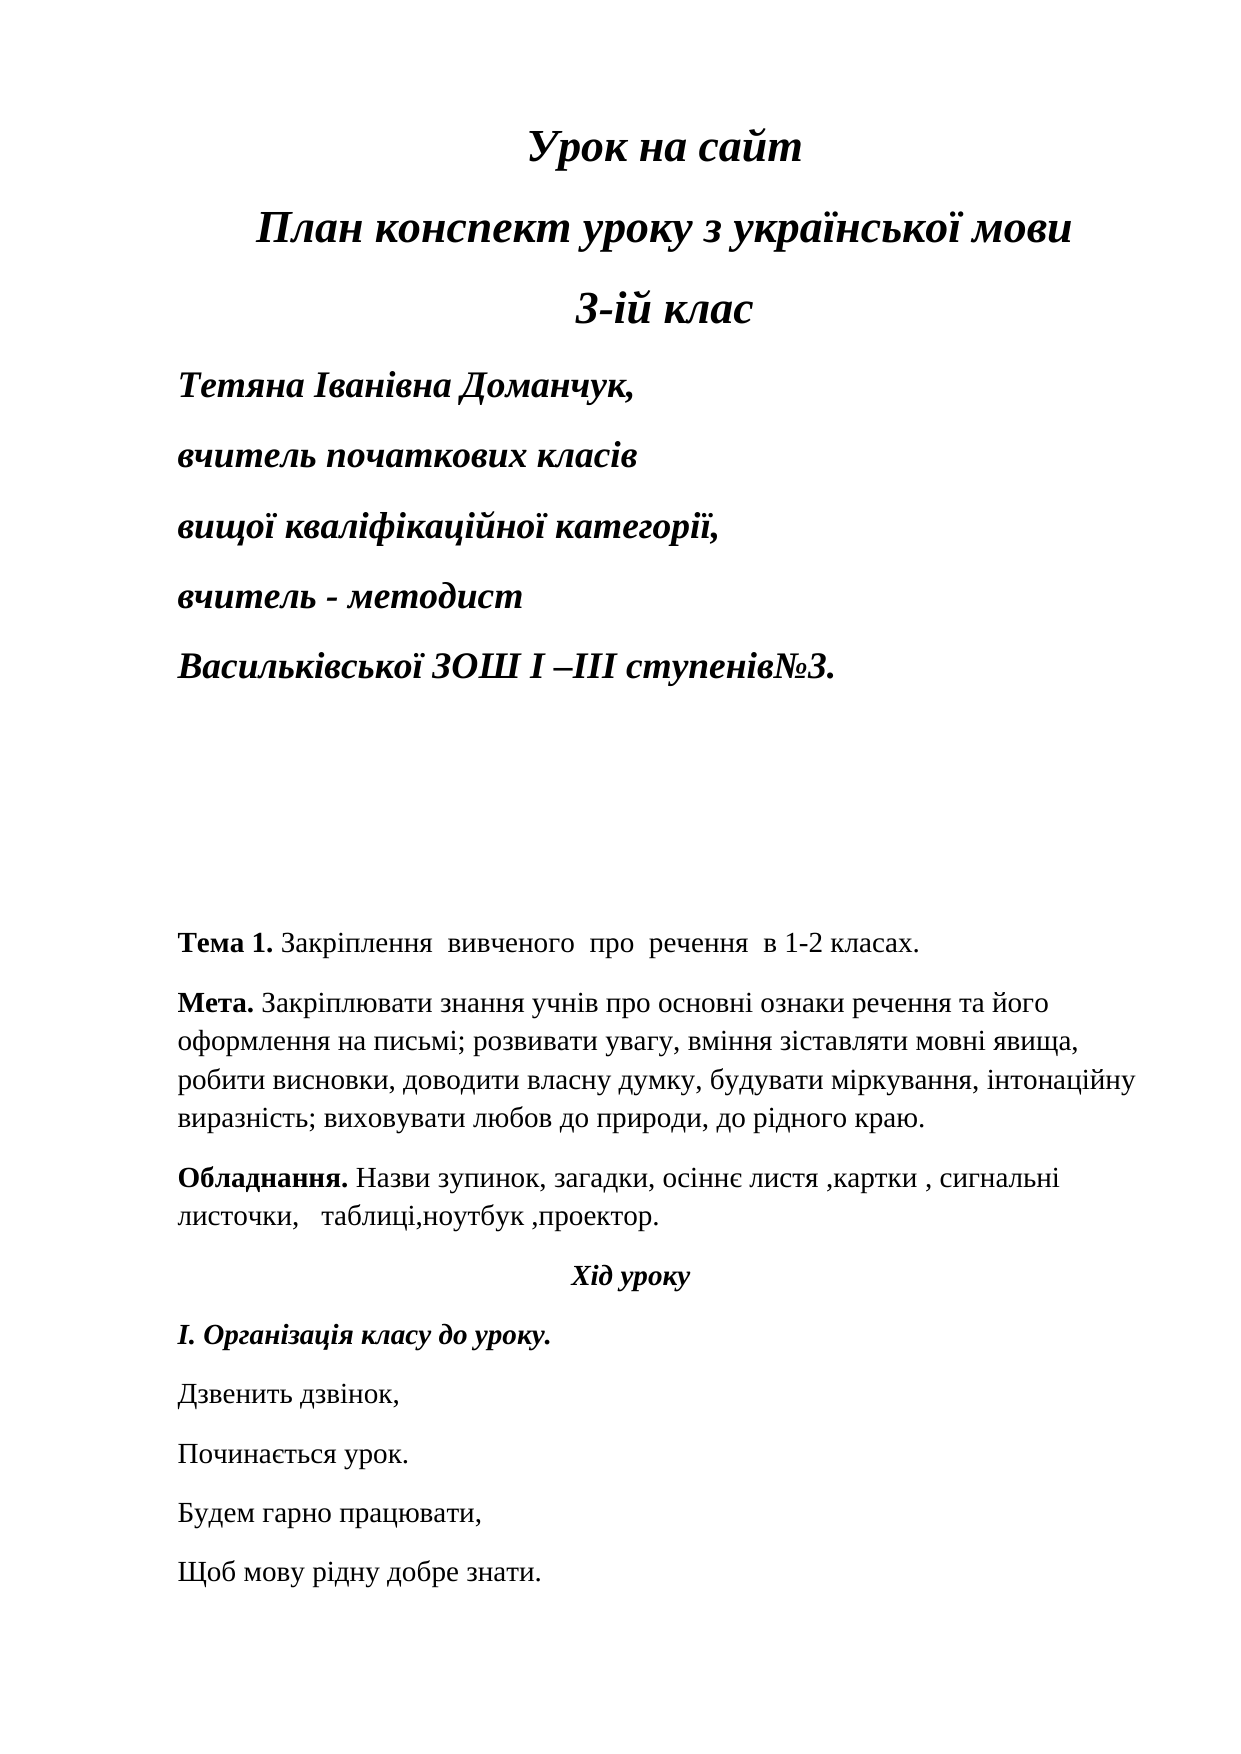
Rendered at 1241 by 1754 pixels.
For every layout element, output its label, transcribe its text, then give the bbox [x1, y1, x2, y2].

text 3-ій клас [177, 281, 1152, 333]
text Обладнання. Назви зупинок, загадки, осіннє листя ,картки , сигнальні листочки, таблиці,ноутбук ,проектор. [177, 1160, 1152, 1232]
text Васильківської ЗОШ І –ІІІ ступенів№3. [177, 644, 1152, 687]
text План конспект уроку з української мови [177, 199, 1152, 252]
text Щоб мову рідну добре знати. [177, 1554, 1152, 1588]
text вищої кваліфікаційної категорії, [177, 503, 1152, 546]
text I. Організація класу до уроку. [177, 1317, 1152, 1351]
text Будем гарно працювати, [177, 1495, 1152, 1529]
text Тетяна Іванівна Доманчук, [177, 362, 1152, 405]
text Урок на сайт [177, 118, 1152, 171]
text Тема 1. Закріплення вивченого про речення в 1-2 класах. [177, 925, 1152, 959]
text вчитель початкових класів [177, 433, 1152, 476]
text Хід уроку [177, 1258, 1152, 1291]
text Мета. Закріплювати знання учнів про основні ознаки речення та його оформлення на письмі; розвивати увагу, вміння зіставляти мовні явища, робити висновки, доводити власну думку, будувати міркування, інтонаційну виразність; виховувати любов до природи, до рідного краю. [177, 985, 1152, 1134]
text Дзвенить дзвінок, [177, 1376, 1152, 1410]
text вчитель - методист [177, 573, 1152, 617]
text Починається урок. [177, 1436, 1152, 1469]
